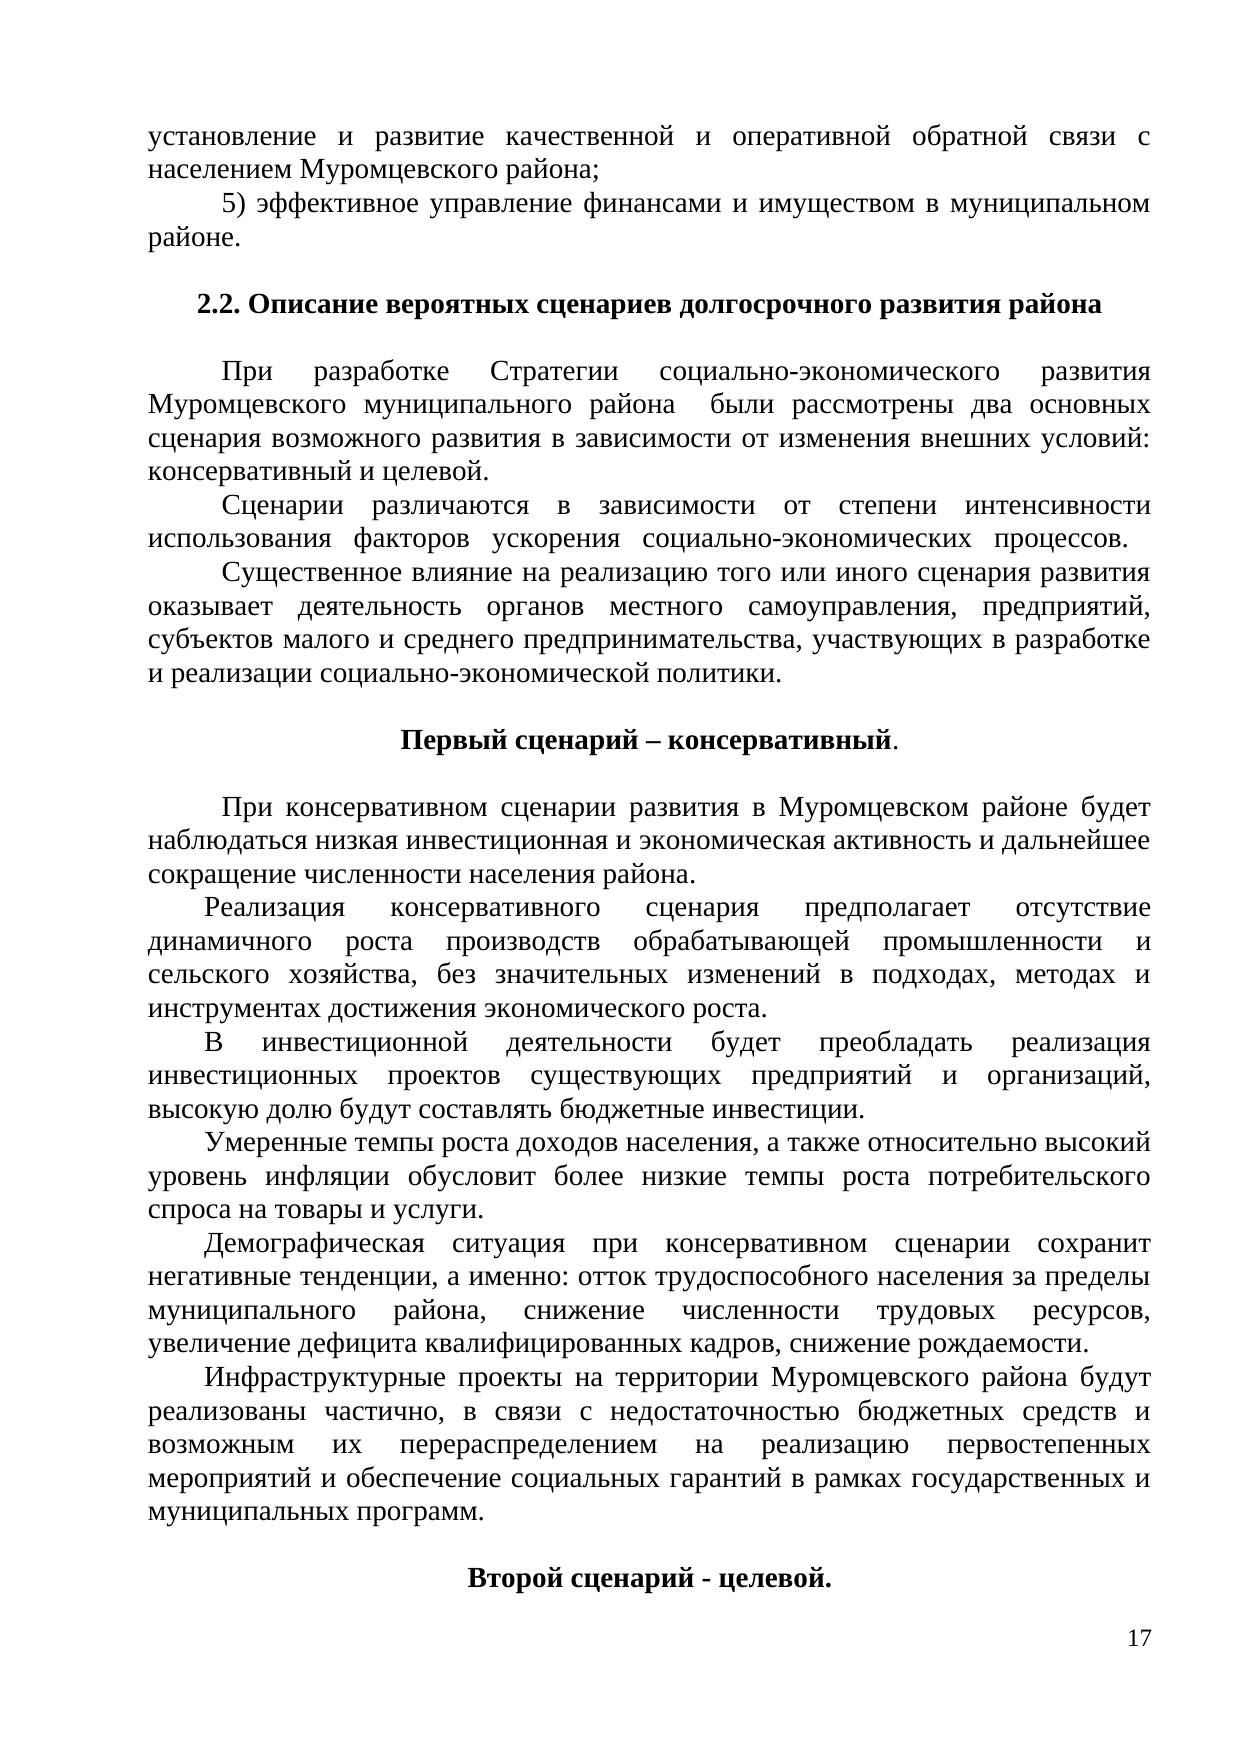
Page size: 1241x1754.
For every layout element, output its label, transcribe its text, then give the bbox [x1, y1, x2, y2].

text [148, 118, 1152, 185]
text 5) эффективное управление финансами и имуществом в муниципальном районе. [148, 185, 1152, 252]
text При разработке Стратегии социально-экономического развития Муромцевского муниципального района были рассмотрены два основных сценария возможного развития в зависимости от изменения внешних условий: консервативный и целевой. [148, 353, 1152, 487]
text В инвестиционной деятельности будет преобладать реализация инвестиционных проектов существующих предприятий и организаций, высокую долю будут составлять бюджетные инвестиции. [148, 1024, 1152, 1124]
text 2.2. Описание вероятных сценариев долгосрочного развития района [148, 286, 1152, 319]
text Второй сценарий - целевой. [148, 1560, 1152, 1594]
text При консервативном сценарии развития в Муромцевском районе будет наблюдаться низкая инвестиционная и экономическая активность и дальнейшее сокращение численности населения района. [148, 789, 1152, 889]
text Умеренные темпы роста доходов населения, а также относительно высокий уровень инфляции обусловит более низкие темпы роста потребительского спроса на товары и услуги. [148, 1124, 1152, 1225]
text Демографическая ситуация при консервативном сценарии сохранит негативные тенденции, а именно: отток трудоспособного населения за пределы муниципального района, снижение численности трудовых ресурсов, увеличение дефицита квалифицированных кадров, снижение рождаемости. [148, 1225, 1152, 1359]
text Инфраструктурные проекты на территории Муромцевского района будут реализованы частично, в связи с недостаточностью бюджетных средств и возможным их перераспределением на реализацию первостепенных мероприятий и обеспечение социальных гарантий в рамках государственных и муниципальных программ. [148, 1359, 1152, 1527]
text Первый сценарий – консервативный. [148, 722, 1152, 755]
text Сценарии различаются в зависимости от степени интенсивности использования факторов ускорения социально-экономических процессов. Существенное влияние на реализацию того или иного сценария развития оказывает деятельность органов местного самоуправления, предприятий, субъектов малого и среднего предпринимательства, участвующих в разработке и реализации социально-экономической политики. [148, 487, 1152, 688]
text Реализация консервативного сценария предполагает отсутствие динамичного роста производств обрабатывающей промышленности и сельского хозяйства, без значительных изменений в подходах, методах и инструментах достижения экономического роста. [148, 889, 1152, 1024]
